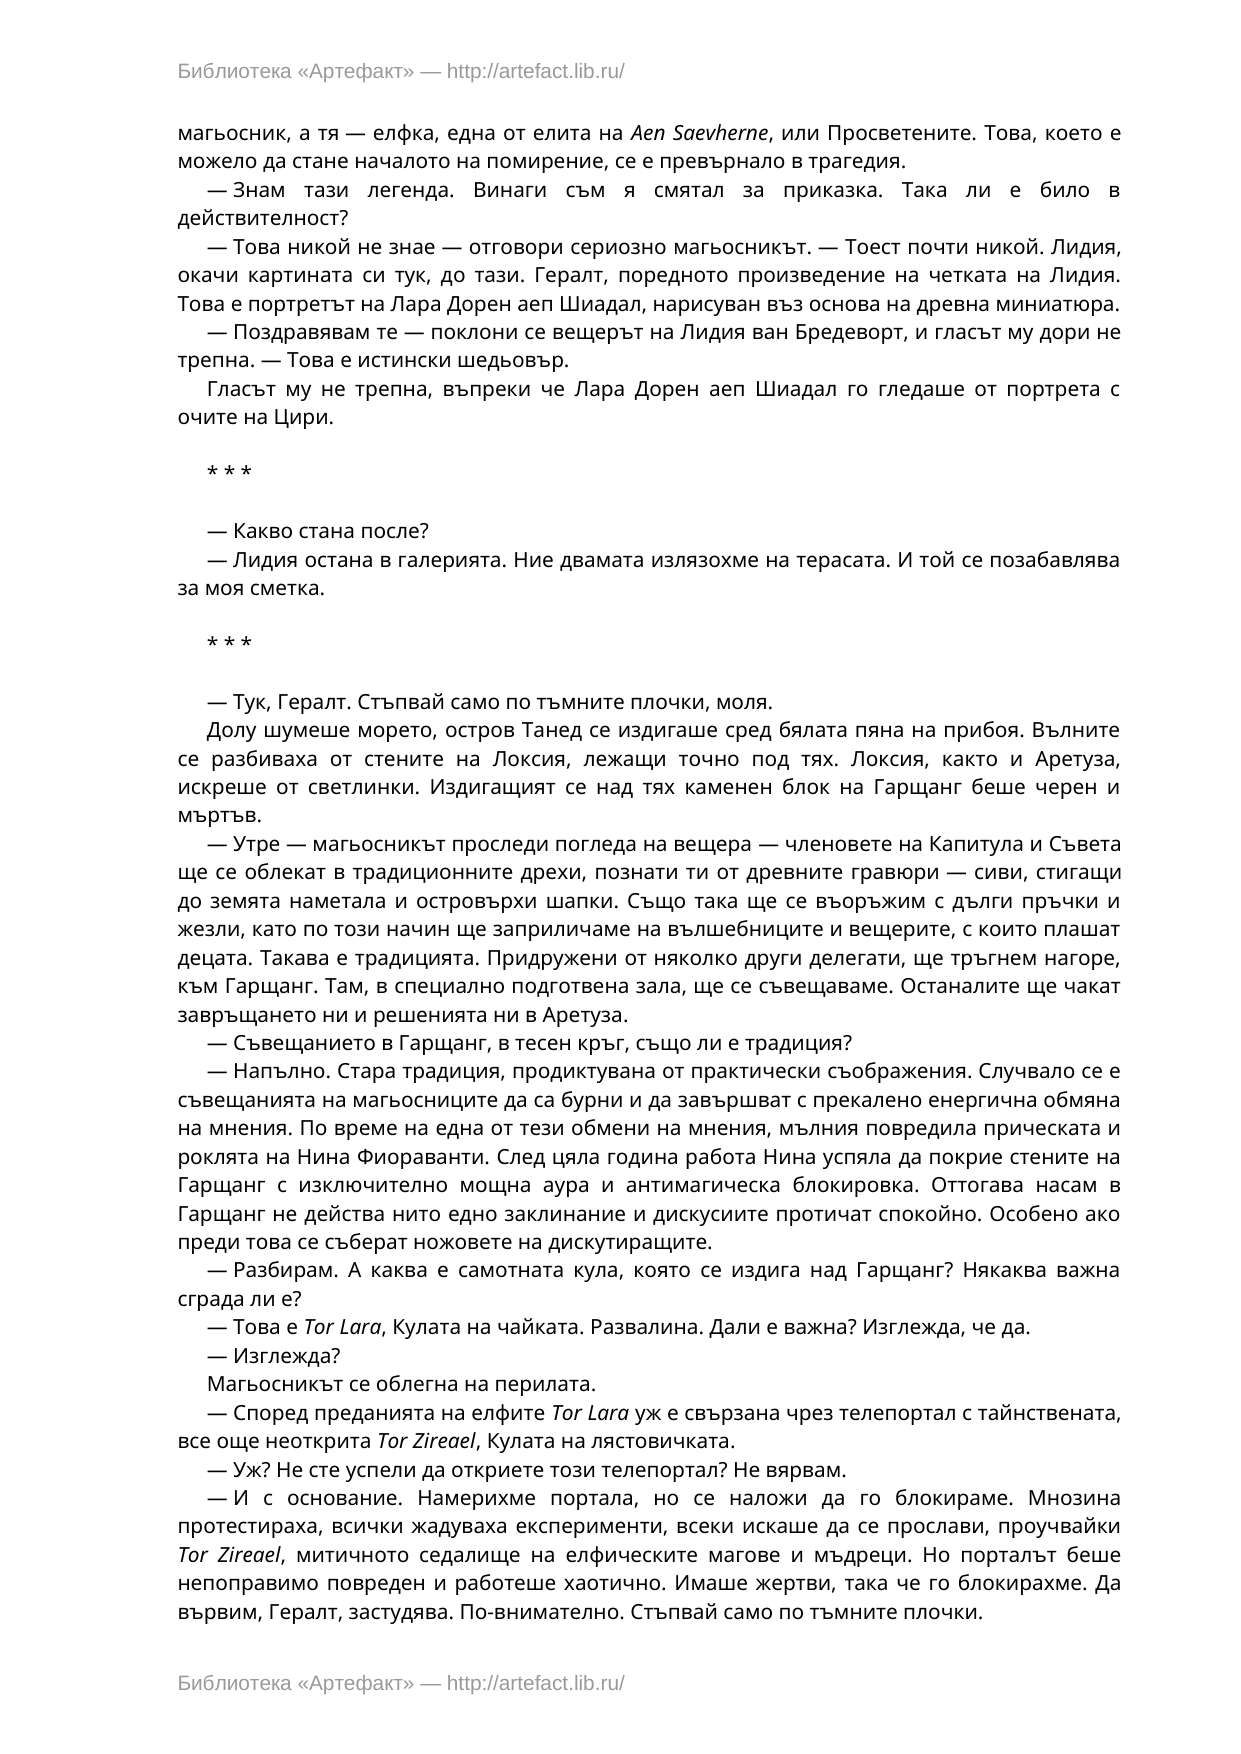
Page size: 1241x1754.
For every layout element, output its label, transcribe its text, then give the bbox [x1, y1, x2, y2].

text — Поздравявам те — поклони се вещерът на Лидия ван Бредеворт, и гласът му дори не трепна. — Това е истински шедьовър. [177, 317, 1122, 374]
text — Утре — магьосникът проследи погледа на вещера — членовете на Капитула и Съвета ще се облекат в традиционните дрехи, познати ти от древните гравюри — сиви, стигащи до земята наметала и островърхи шапки. Също така ще се въоръжим с дълги пръчки и жезли, като по този начин ще заприличаме на вълшебниците и вещерите, с които плашат децата. Такава е традицията. Придружени от няколко други делегати, ще тръгнем нагоре, към Гарщанг. Там, в специално подготвена зала, ще се съвещаваме. Останалите ще чакат завръщането ни и решенията ни в Аретуза. [177, 829, 1122, 1028]
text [177, 118, 1122, 175]
text Гласът му не трепна, въпреки че Лара Дорен аеп Шиадал го гледаше от портрета с очите на Цири. [177, 374, 1122, 431]
text — Уж? Не сте успели да откриете този телепортал? Не вярвам. [177, 1455, 1122, 1483]
text Долу шумеше морето, остров Танед се издигаше сред бялата пяна на прибоя. Вълните се разбиваха от стените на Локсия, лежащи точно под тях. Локсия, както и Аретуза, искреше от светлинки. Издигащият се над тях каменен блок на Гарщанг беше черен и мъртъв. [177, 715, 1122, 829]
text — Изглежда? [177, 1341, 1122, 1369]
text — Какво стана после? [177, 516, 1122, 545]
text — Напълно. Стара традиция, продиктувана от практически съображения. Случвало се е съвещанията на магьосниците да са бурни и да завършват с прекалено енергична обмяна на мнения. По време на една от тези обмени на мнения, мълния повредила прическата и роклята на Нина Фиораванти. След цяла година работа Нина успяла да покрие стените на Гарщанг с изключително мощна аура и антимагическа блокировка. Оттогава насам в Гарщанг не действа нито едно заклинание и дискусиите протичат спокойно. Особено ако преди това се съберат ножовете на дискутиращите. [177, 1057, 1122, 1256]
text — Това никой не знае — отговори сериозно магьосникът. — Тоест почти никой. Лидия, окачи картината си тук, до тази. Гералт, поредното произведение на четката на Лидия. Това е портретът на Лара Дорен аеп Шиадал, нарисуван въз основа на древна миниатюра. [177, 232, 1122, 317]
text — Разбирам. А каква е самотната кула, която се издига над Гарщанг? Някаква важна сграда ли е? [177, 1256, 1122, 1312]
text — Съвещанието в Гарщанг, в тесен кръг, също ли е традиция? [177, 1028, 1122, 1057]
text — Знам тази легенда. Винаги съм я смятал за приказка. Така ли е било в действителност? [177, 175, 1122, 232]
text — Според преданията на елфите Tor Lara уж е свързана чрез телепортал с тайнствената, все още неоткрита Tor Zireael, Кулата на лястовичката. [177, 1398, 1122, 1455]
text — И с основание. Намерихме портала, но се наложи да го блокираме. Мнозина протестираха, всички жадуваха експерименти, всеки искаше да се прослави, проучвайки Tor Zireael, митичното седалище на елфическите магове и мъдреци. Но порталът беше непоправимо повреден и работеше хаотично. Имаше жертви, така че го блокирахме. Да вървим, Гералт, застудява. По-внимателно. Стъпвай само по тъмните плочки. [177, 1483, 1122, 1625]
text — Това е Tor Lara, Кулата на чайката. Развалина. Дали е важна? Изглежда, че да. [177, 1312, 1122, 1341]
subtitle * * * [177, 459, 1122, 488]
text — Тук, Гералт. Стъпвай само по тъмните плочки, моля. [177, 687, 1122, 715]
text — Лидия остана в галерията. Ние двамата излязохме на терасата. И той се позабавлява за моя сметка. [177, 545, 1122, 602]
subtitle * * * [177, 630, 1122, 658]
text Магьосникът се облегна на перилата. [177, 1369, 1122, 1398]
